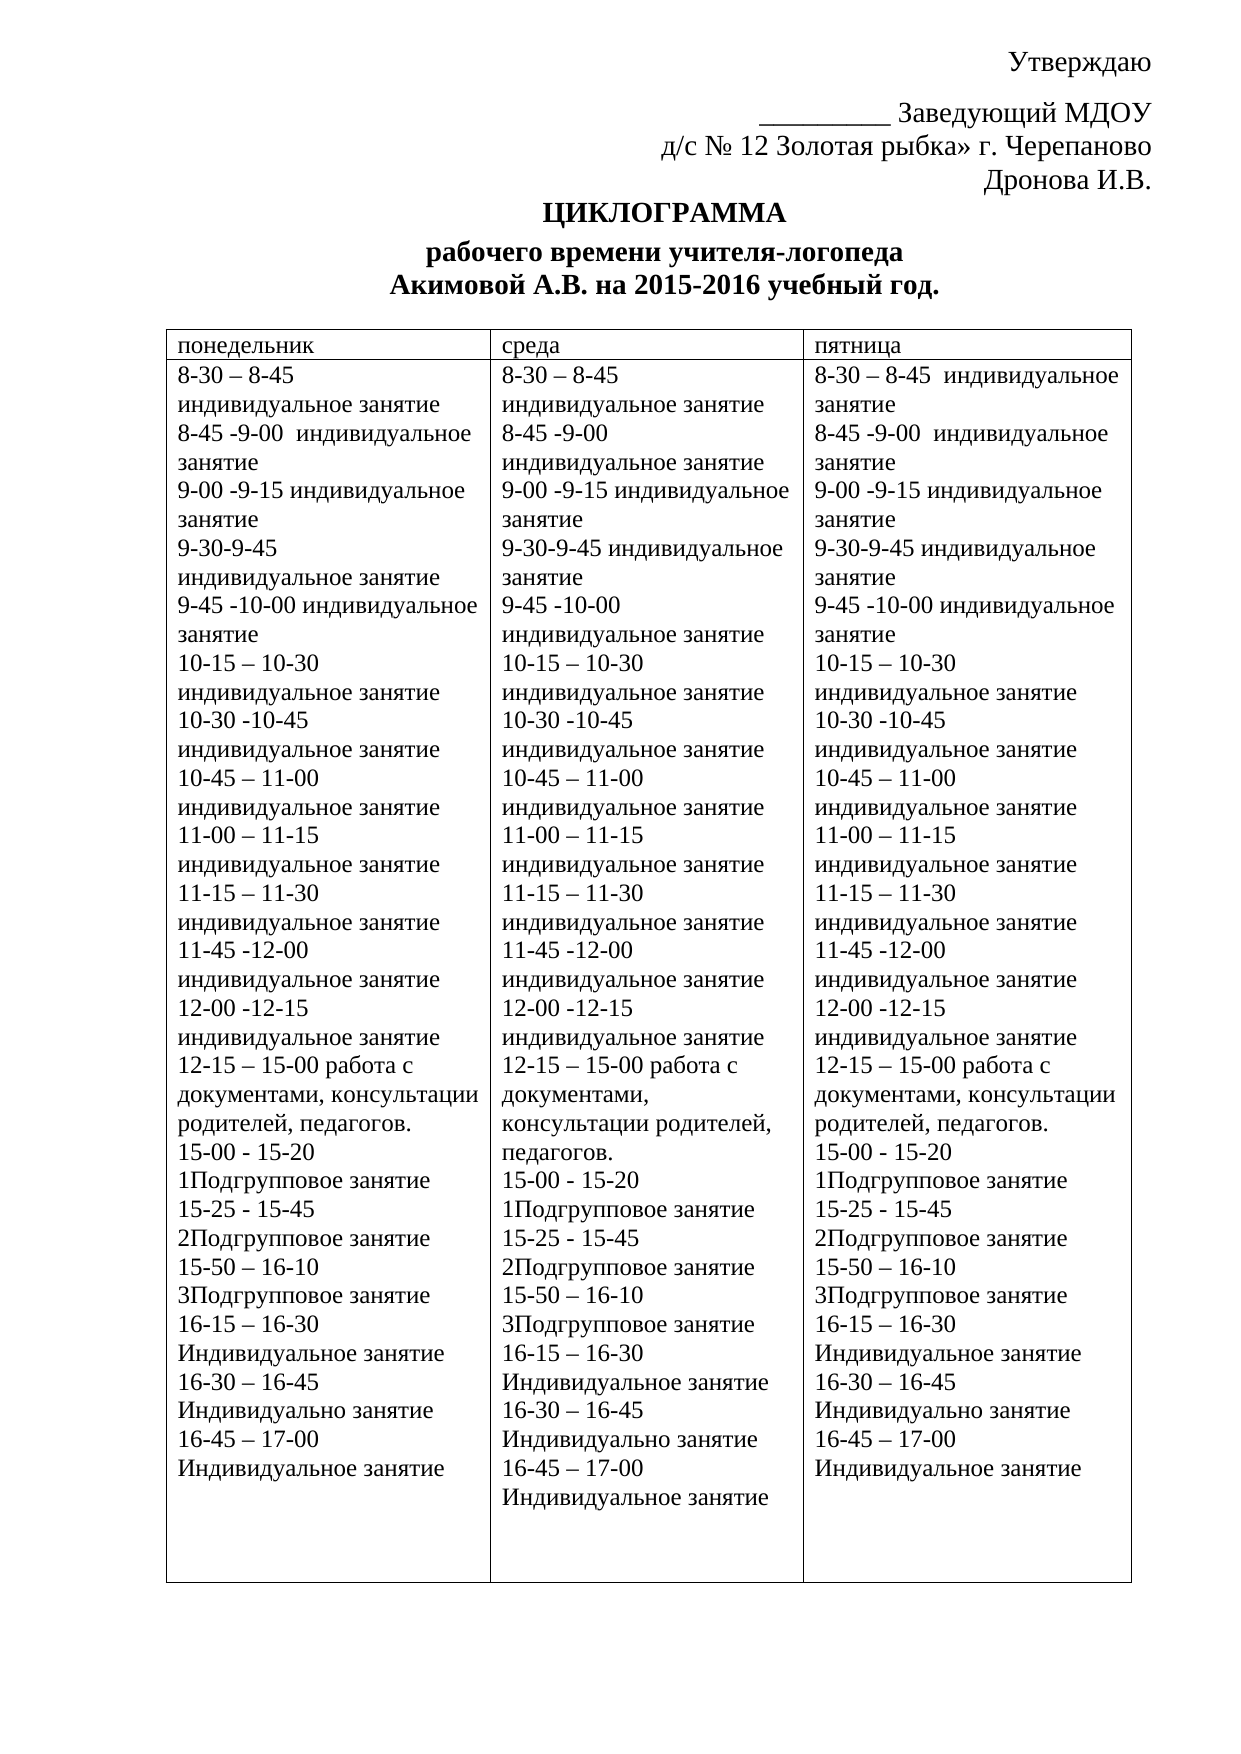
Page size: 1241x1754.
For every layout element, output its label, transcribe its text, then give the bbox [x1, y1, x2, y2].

text рабочего времени учителя-логопеда [177, 234, 1152, 267]
text _________ Заведующий МДОУ [177, 95, 1152, 128]
list Утверждаю [177, 44, 1152, 78]
table_cell 8-30 – 8-45 индивидуальное занятие 8-45 -9-00 индивидуальное занятие 9-00 -9-15 индивидуальное занятие 9-30-9-45 индивидуальное занятие 9-45 -10-00 индивидуальное занятие 10-15 – 10-30 индивидуальное занятие 10-30 -10-45 индивидуальное занятие 10-45 – 11-00 индивидуальное занятие 11-00 – 11-15 индивидуальное занятие 11-15 – 11-30 индивидуальное занятие 11-45 -12-00 индивидуальное занятие 12-00 -12-15 индивидуальное занятие 12-15 – 15-00 работа с документами, консультации родителей, педагогов. 15-00 - 15-20 1Подгрупповое занятие 15-25 - 15-45 2Подгрупповое занятие 15-50 – 16-10 3Подгрупповое занятие 16-15 – 16-30 Индивидуальное занятие 16-30 – 16-45 Индивидуально занятие 16-45 – 17-00 Индивидуальное занятие [491, 360, 803, 1582]
text Акимовой А.В. на 2015-2016 учебный год. [177, 267, 1152, 301]
table_header пятница [804, 330, 1131, 359]
table_header среда [491, 330, 803, 359]
text д/с № 12 Золотая рыбка» г. Черепаново [177, 128, 1152, 162]
text Дронова И.В. [177, 162, 1152, 195]
table_header понедельник [167, 330, 490, 359]
table_cell 8-30 – 8-45 индивидуальное занятие 8-45 -9-00 индивидуальное занятие 9-00 -9-15 индивидуальное занятие 9-30-9-45 индивидуальное занятие 9-45 -10-00 индивидуальное занятие 10-15 – 10-30 индивидуальное занятие 10-30 -10-45 индивидуальное занятие 10-45 – 11-00 индивидуальное занятие 11-00 – 11-15 индивидуальное занятие 11-15 – 11-30 индивидуальное занятие 11-45 -12-00 индивидуальное занятие 12-00 -12-15 индивидуальное занятие 12-15 – 15-00 работа с документами, консультации родителей, педагогов. 15-00 - 15-20 1Подгрупповое занятие 15-25 - 15-45 2Подгрупповое занятие 15-50 – 16-10 3Подгрупповое занятие 16-15 – 16-30 Индивидуальное занятие 16-30 – 16-45 Индивидуально занятие 16-45 – 17-00 Индивидуальное занятие [167, 360, 490, 1582]
table_cell 8-30 – 8-45 индивидуальное занятие 8-45 -9-00 индивидуальное занятие 9-00 -9-15 индивидуальное занятие 9-30-9-45 индивидуальное занятие 9-45 -10-00 индивидуальное занятие 10-15 – 10-30 индивидуальное занятие 10-30 -10-45 индивидуальное занятие 10-45 – 11-00 индивидуальное занятие 11-00 – 11-15 индивидуальное занятие 11-15 – 11-30 индивидуальное занятие 11-45 -12-00 индивидуальное занятие 12-00 -12-15 индивидуальное занятие 12-15 – 15-00 работа с документами, консультации родителей, педагогов. 15-00 - 15-20 1Подгрупповое занятие 15-25 - 15-45 2Подгрупповое занятие 15-50 – 16-10 3Подгрупповое занятие 16-15 – 16-30 Индивидуальное занятие 16-30 – 16-45 Индивидуально занятие 16-45 – 17-00 Индивидуальное занятие [804, 360, 1131, 1582]
text ЦИКЛОГРАММА [177, 195, 1152, 229]
